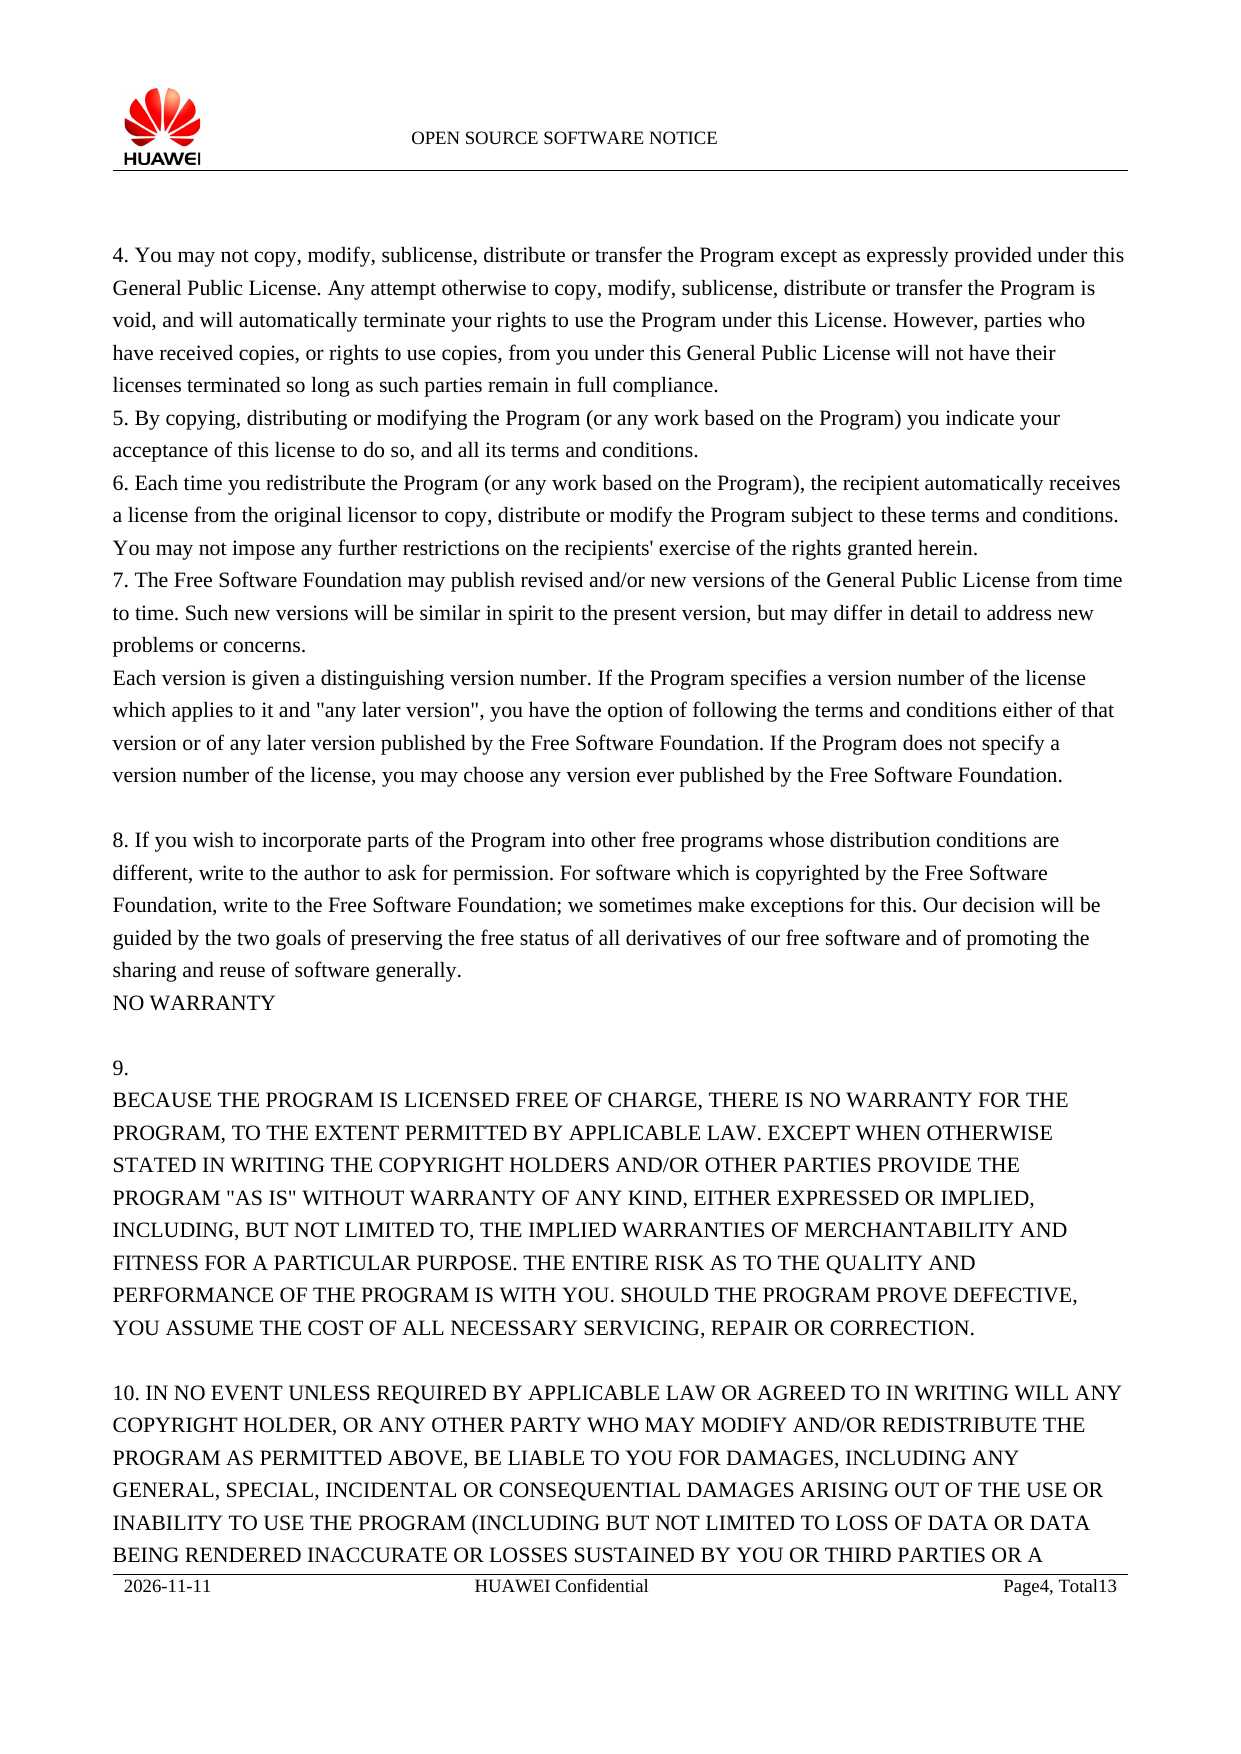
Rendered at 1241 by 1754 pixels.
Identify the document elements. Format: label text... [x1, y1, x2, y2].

picture [124, 88, 201, 165]
